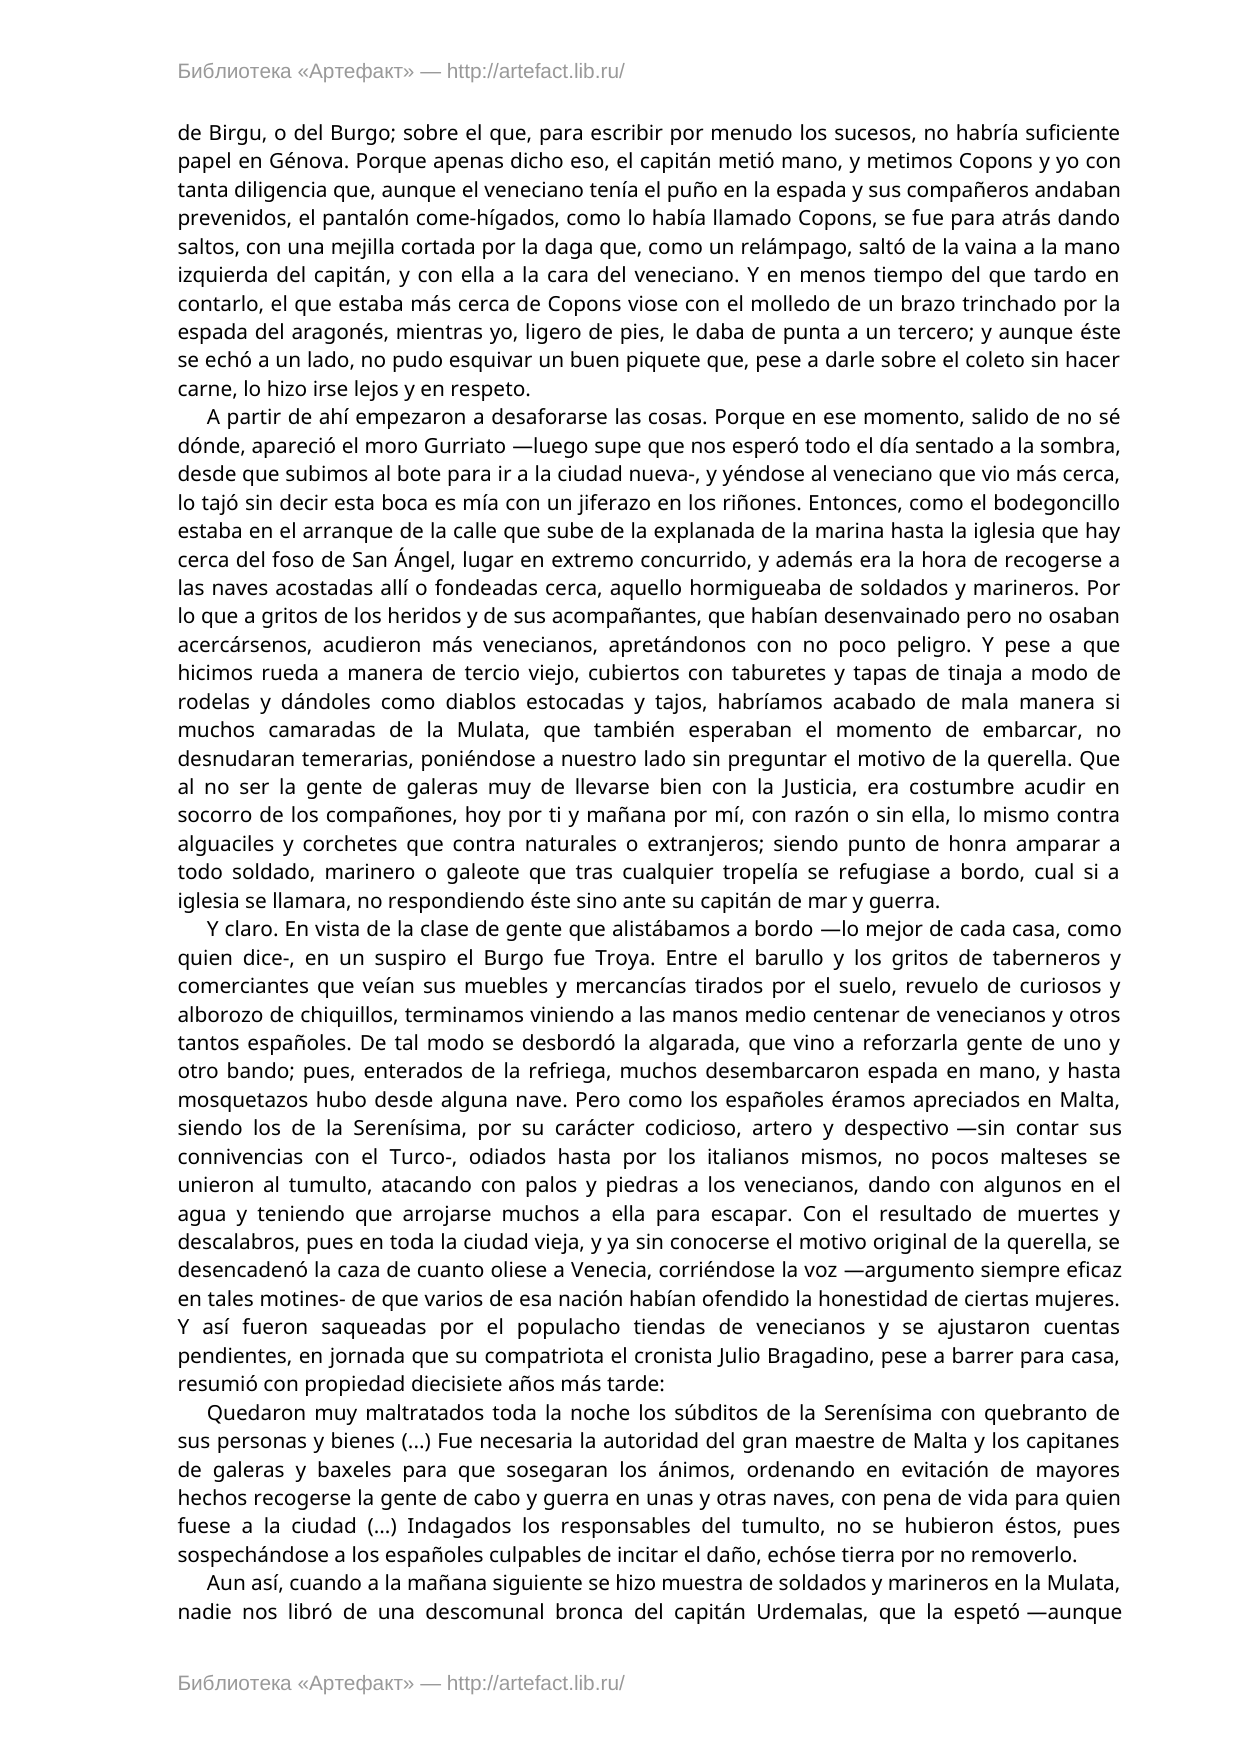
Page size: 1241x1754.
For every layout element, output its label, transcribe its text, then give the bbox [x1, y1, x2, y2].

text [177, 1568, 1122, 1625]
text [177, 118, 1122, 402]
text A partir de ahí empezaron a desaforarse las cosas. Porque en ese momento, salido de no sé dónde, apareció el moro Gurriato —luego supe que nos esperó todo el día sentado a la sombra, desde que subimos al bote para ir a la ciudad nueva-, y yéndose al veneciano que vio más cerca, lo tajó sin decir esta boca es mía con un jiferazo en los riñones. Entonces, como el bodegoncillo estaba en el arranque de la calle que sube de la explanada de la marina hasta la iglesia que hay cerca del foso de San Ángel, lugar en extremo concurrido, y además era la hora de recogerse a las naves acostadas allí o fondeadas cerca, aquello hormigueaba de soldados y marineros. Por lo que a gritos de los heridos y de sus acompañantes, que habían desenvainado pero no osaban acercársenos, acudieron más venecianos, apretándonos con no poco peligro. Y pese a que hicimos rueda a manera de tercio viejo, cubiertos con taburetes y tapas de tinaja a modo de rodelas y dándoles como diablos estocadas y tajos, habríamos acabado de mala manera si muchos camaradas de la Mulata, que también esperaban el momento de embarcar, no desnudaran temerarias, poniéndose a nuestro lado sin preguntar el motivo de la querella. Que al no ser la gente de galeras muy de llevarse bien con la Justicia, era costumbre acudir en socorro de los compañones, hoy por ti y mañana por mí, con razón o sin ella, lo mismo contra alguaciles y corchetes que contra naturales o extranjeros; siendo punto de honra amparar a todo soldado, marinero o galeote que tras cualquier tropelía se refugiase a bordo, cual si a iglesia se llamara, no respondiendo éste sino ante su capitán de mar y guerra. [177, 402, 1122, 914]
text Y claro. En vista de la clase de gente que alistábamos a bordo —lo mejor de cada casa, como quien dice-, en un suspiro el Burgo fue Troya. Entre el barullo y los gritos de taberneros y comerciantes que veían sus muebles y mercancías tirados por el suelo, revuelo de curiosos y alborozo de chiquillos, terminamos viniendo a las manos medio centenar de venecianos y otros tantos españoles. De tal modo se desbordó la algarada, que vino a reforzarla gente de uno y otro bando; pues, enterados de la refriega, muchos desembarcaron espada en mano, y hasta mosquetazos hubo desde alguna nave. Pero como los españoles éramos apreciados en Malta, siendo los de la Serenísima, por su carácter codicioso, artero y despectivo —sin contar sus connivencias con el Turco-, odiados hasta por los italianos mismos, no pocos malteses se unieron al tumulto, atacando con palos y piedras a los venecianos, dando con algunos en el agua y teniendo que arrojarse muchos a ella para escapar. Con el resultado de muertes y descalabros, pues en toda la ciudad vieja, y ya sin conocerse el motivo original de la querella, se desencadenó la caza de cuanto oliese a Venecia, corriéndose la voz —argumento siempre eficaz en tales motines- de que varios de esa nación habían ofendido la honestidad de ciertas mujeres. Y así fueron saqueadas por el populacho tiendas de venecianos y se ajustaron cuentas pendientes, en jornada que su compatriota el cronista Julio Bragadino, pese a barrer para casa, resumió con propiedad diecisiete años más tarde: [177, 914, 1122, 1398]
text Quedaron muy maltratados toda la noche los súbditos de la Serenísima con quebranto de sus personas y bienes (...) Fue necesaria la autoridad del gran maestre de Malta y los capitanes de galeras y baxeles para que sosegaran los ánimos, ordenando en evitación de mayores hechos recogerse la gente de cabo y guerra en unas y otras naves, con pena de vida para quien fuese a la ciudad (...) Indagados los responsables del tumulto, no se hubieron éstos, pues sospechándose a los españoles culpables de incitar el daño, echóse tierra por no removerlo. [177, 1398, 1122, 1568]
